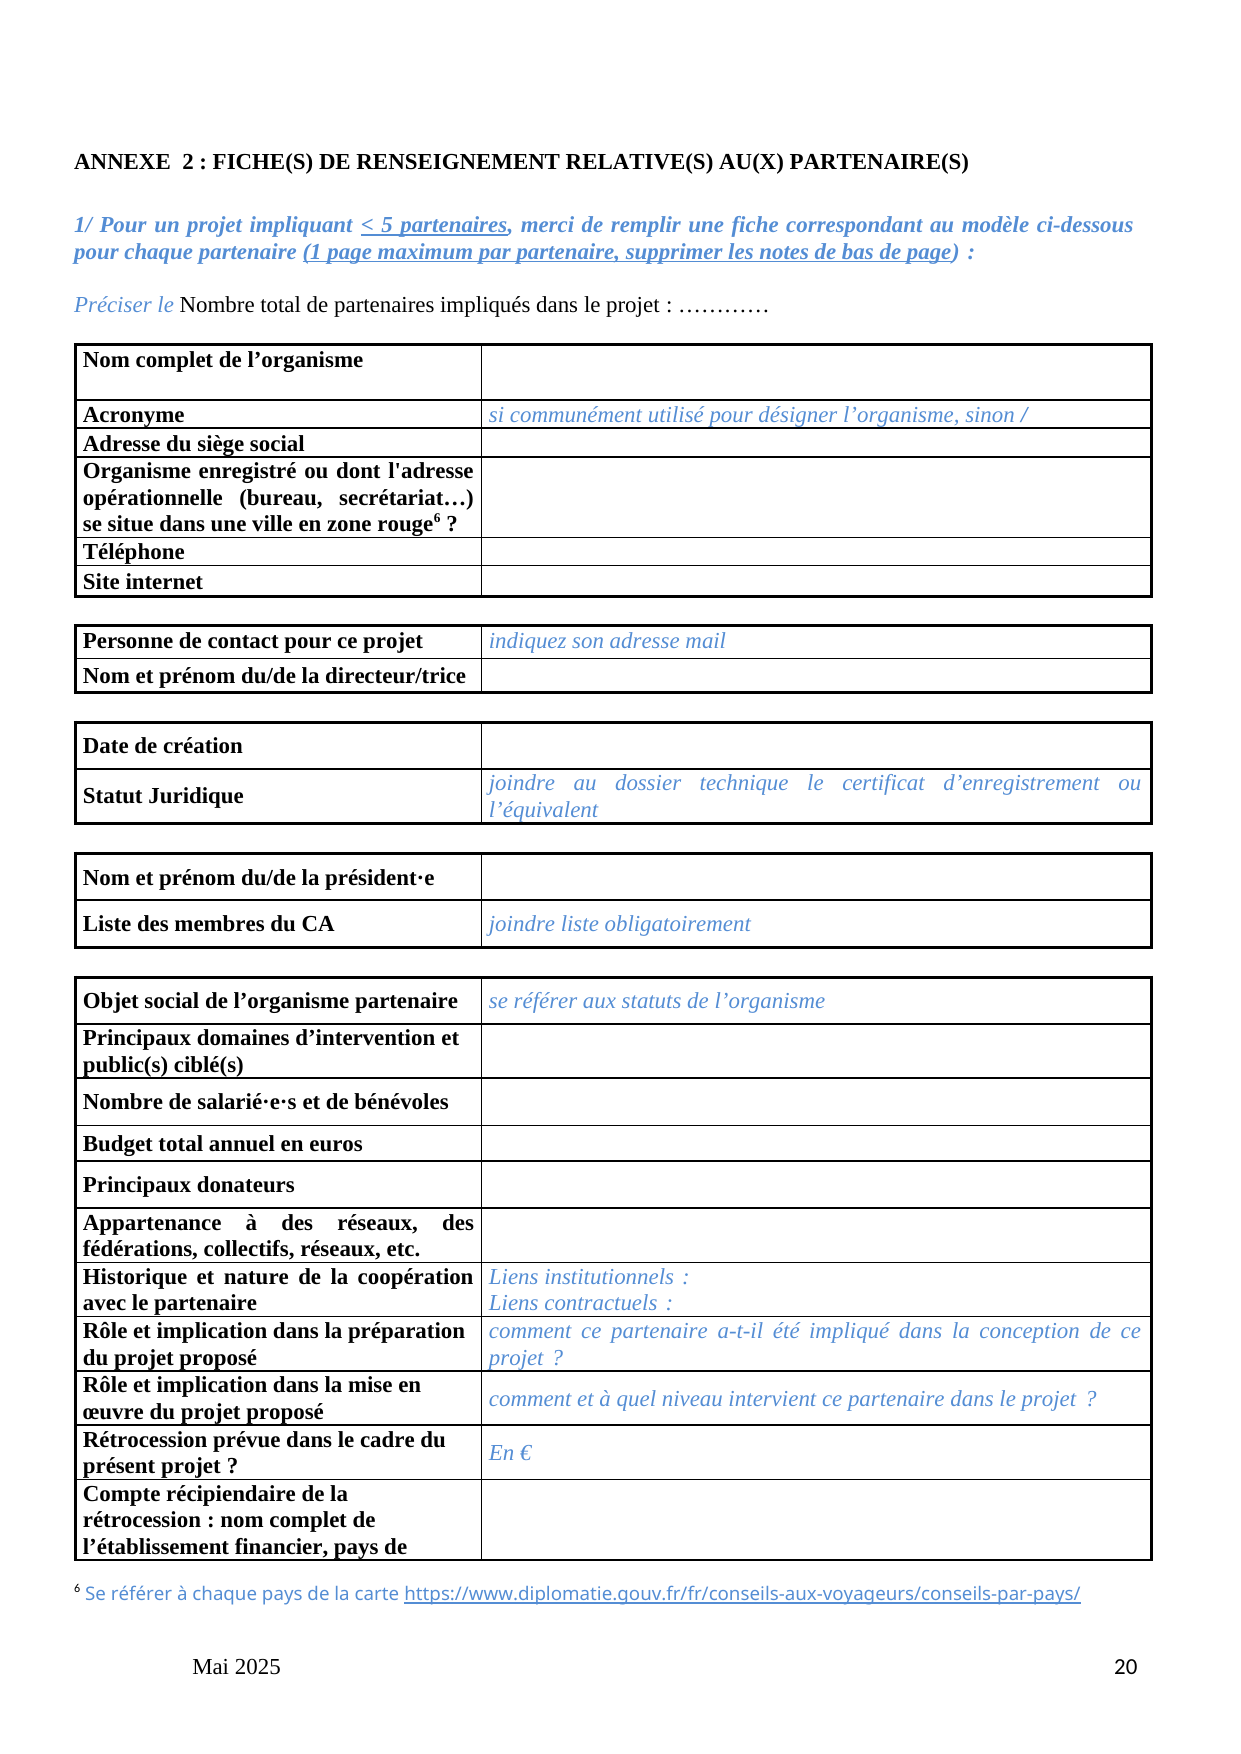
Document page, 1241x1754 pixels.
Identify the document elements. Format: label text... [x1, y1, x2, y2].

table_header [482, 346, 1150, 399]
table_header Personne de contact pour ce projet [77, 627, 481, 658]
table_cell Site internet [77, 566, 481, 595]
table_cell [482, 659, 1150, 691]
table_cell Téléphone [77, 538, 481, 564]
table_cell comment ce partenaire a-t-il été impliqué dans la conception de ce projet ? [482, 1317, 1150, 1370]
table_cell comment et à quel niveau intervient ce partenaire dans le projet ? [482, 1372, 1150, 1424]
table_header [482, 855, 1150, 899]
table_header Nom complet de l’organisme [77, 346, 481, 399]
table_cell [482, 1209, 1150, 1261]
table_cell si communément utilisé pour désigner l’organisme, sinon / [482, 401, 1150, 427]
table_cell En € [482, 1426, 1150, 1478]
table_header Objet social de l’organisme partenaire [77, 979, 481, 1023]
table_cell Budget total annuel en euros [77, 1126, 481, 1160]
table_cell Acronyme [77, 401, 481, 427]
table_cell Statut Juridique [77, 770, 481, 822]
table_header Date de création [77, 724, 481, 768]
table_cell Appartenance à des réseaux, des fédérations, collectifs, réseaux, etc. [77, 1209, 481, 1261]
text Préciser le Nombre total de partenaires impliqués dans le projet : ………… [74, 291, 1137, 317]
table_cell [77, 1480, 481, 1559]
table_cell [482, 538, 1150, 564]
table_cell Nom et prénom du/de la directeur/trice [77, 659, 481, 691]
table_cell [482, 1126, 1150, 1160]
table_cell [482, 429, 1150, 456]
table_cell [482, 1079, 1150, 1124]
table_cell Liste des membres du CA [77, 901, 481, 946]
table_header Nom et prénom du/de la président·e [77, 855, 481, 899]
table_header indiquez son adresse mail [482, 627, 1150, 658]
table_cell joindre au dossier technique le certificat d’enregistrement ou l’équivalent [482, 770, 1150, 822]
table_header se référer aux statuts de l’organisme [482, 979, 1150, 1023]
table_cell [482, 1025, 1150, 1077]
table_cell Rôle et implication dans la mise en œuvre du projet proposé [77, 1372, 481, 1424]
table_cell [482, 458, 1150, 537]
table_cell [482, 566, 1150, 595]
table_cell Rôle et implication dans la préparation du projet proposé [77, 1317, 481, 1370]
text Annexe 2 : FICHE(S) DE RENSEIGNEMENT RELATIVE(S) AU(X) PARTENAIRE(S) [74, 148, 1137, 174]
text 1/ Pour un projet impliquant < 5 partenaires, merci de remplir une fiche correspondant au modèle ci-dessous pour chaque partenaire (1 page maximum par partenaire, supprimer les notes de bas de page) : [74, 212, 1137, 264]
table_cell Nombre de salarié·e·s et de bénévoles [77, 1079, 481, 1124]
table_cell Principaux donateurs [77, 1162, 481, 1207]
table_cell Principaux domaines d’intervention et public(s) ciblé(s) [77, 1025, 481, 1077]
table_header [482, 724, 1150, 768]
table_cell [482, 1480, 1150, 1559]
table_cell [482, 1162, 1150, 1207]
table_cell Historique et nature de la coopération avec le partenaire [77, 1263, 481, 1316]
table_cell Rétrocession prévue dans le cadre du présent projet ? [77, 1426, 481, 1478]
table_cell Liens institutionnels : Liens contractuels : [482, 1263, 1150, 1316]
table_cell Organisme enregistré ou dont l'adresse opérationnelle (bureau, secrétariat…) se situe dans une ville en zone rouge ? [77, 458, 481, 537]
table_cell Adresse du siège social [77, 429, 481, 456]
table_cell joindre liste obligatoirement [482, 901, 1150, 946]
